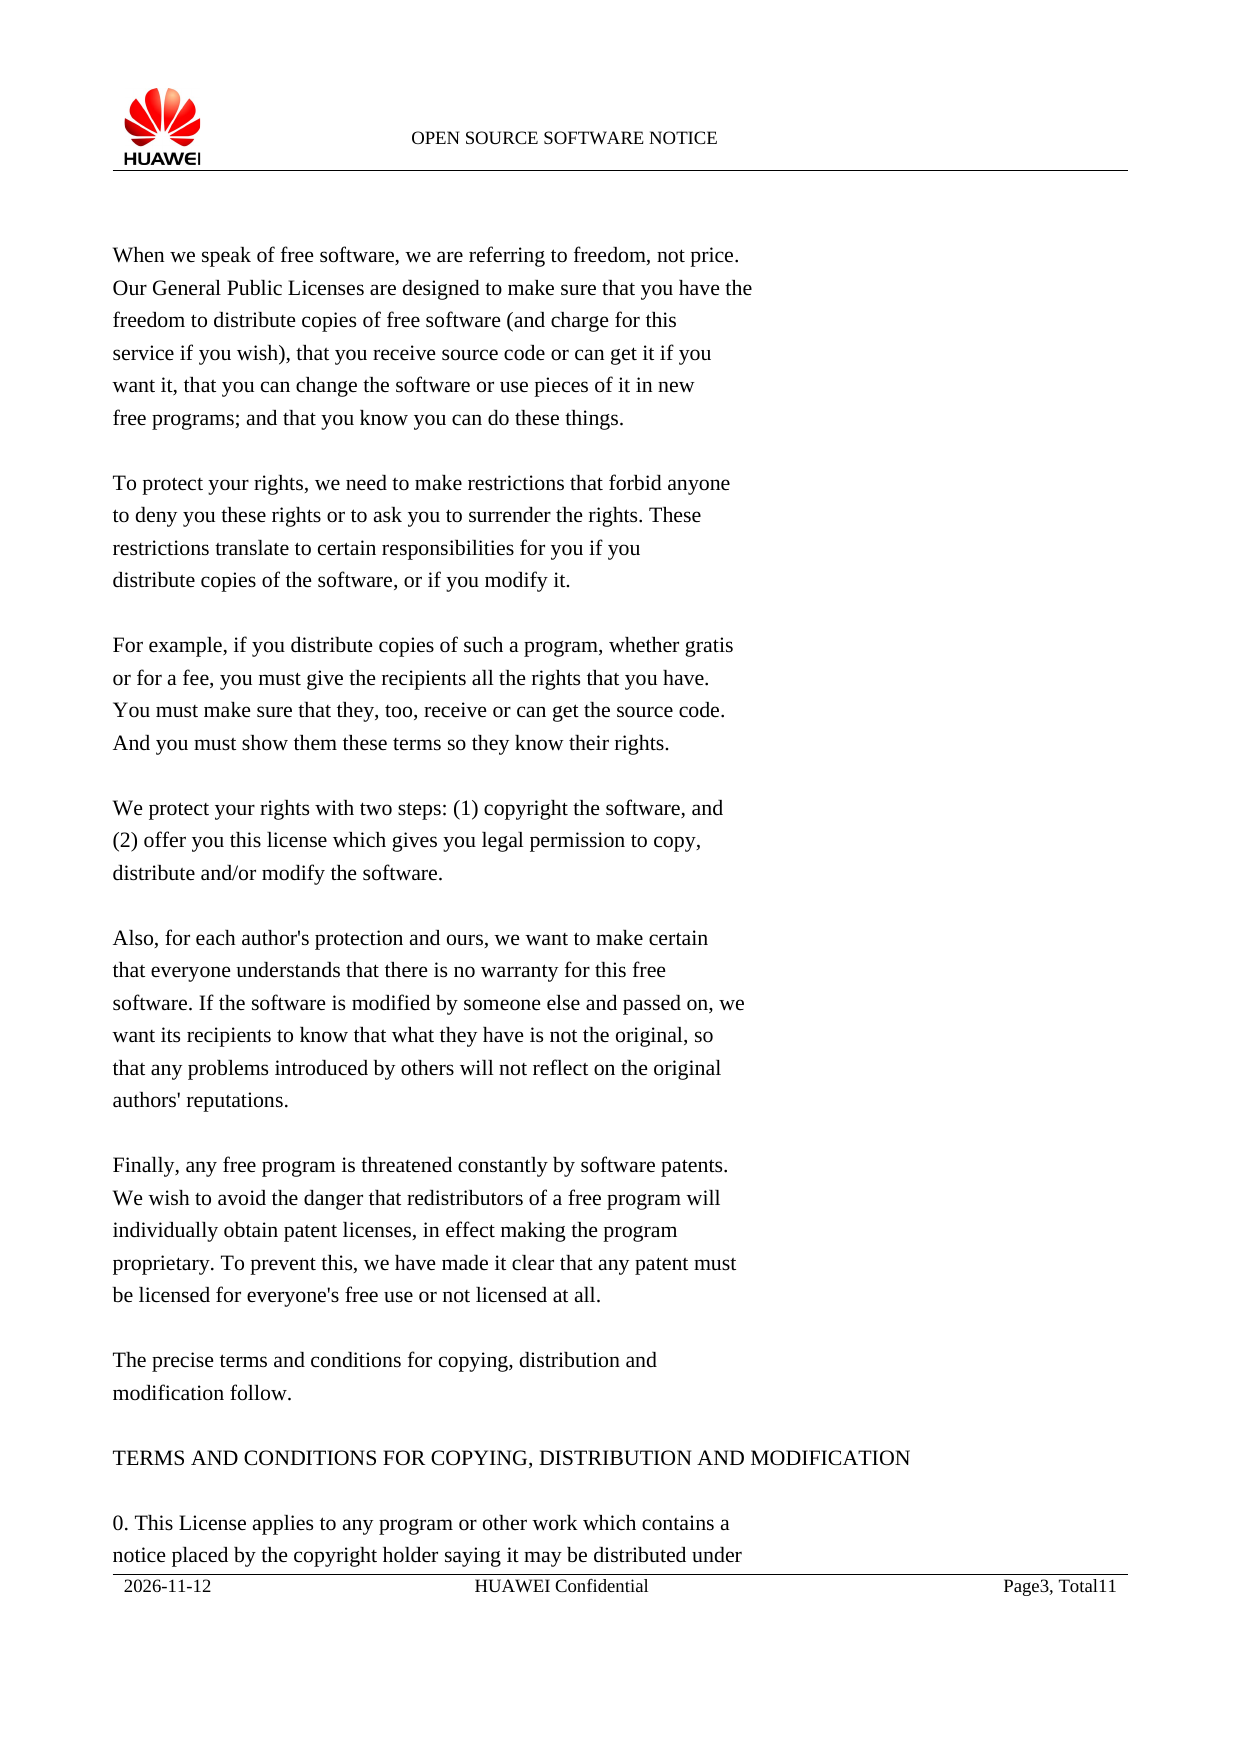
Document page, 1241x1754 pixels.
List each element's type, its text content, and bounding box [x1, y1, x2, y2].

picture [124, 88, 201, 165]
